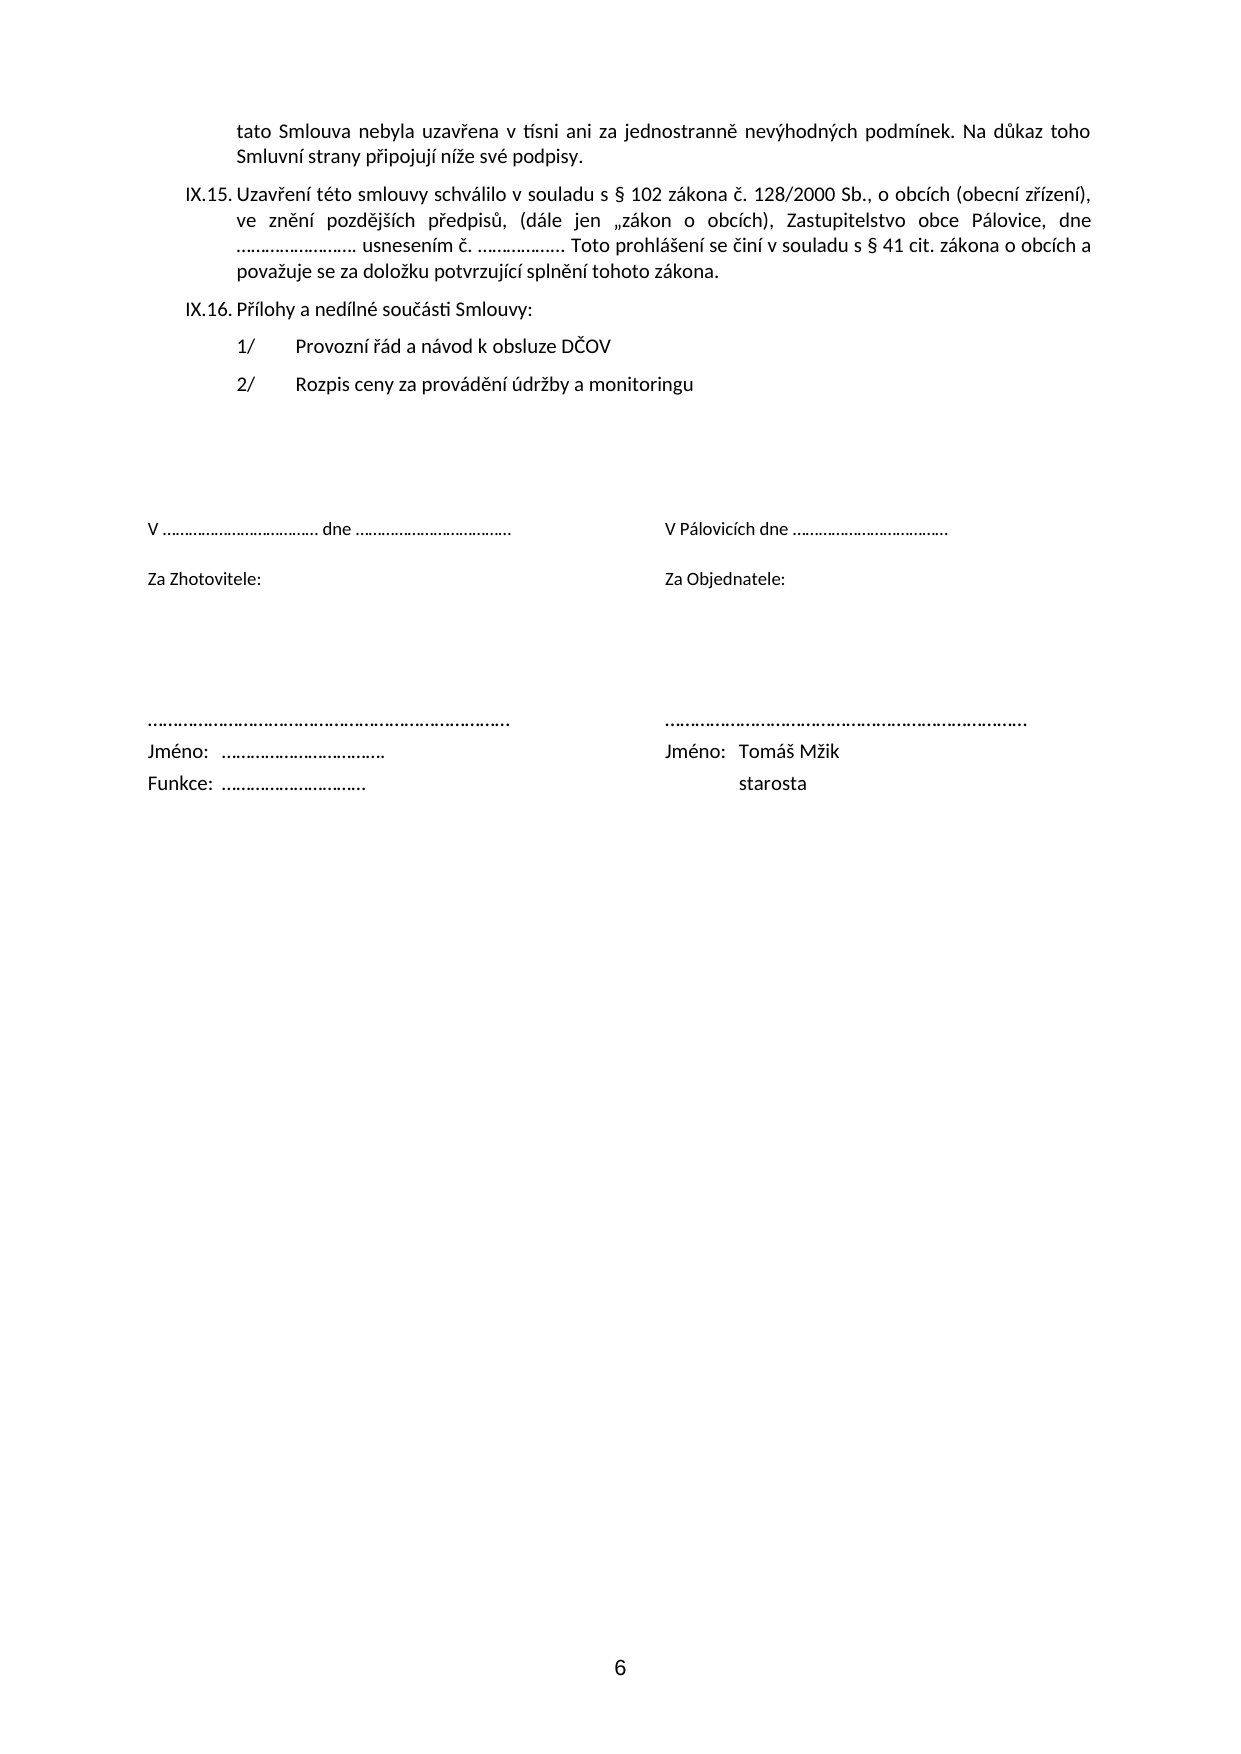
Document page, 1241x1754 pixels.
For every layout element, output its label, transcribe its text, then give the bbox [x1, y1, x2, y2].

list V ……………………………… dne ……………………………… V Pálovicích dne ……………………………… [148, 517, 1092, 540]
text Jméno: ……………………………. Jméno: Tomáš Mžik [148, 738, 1092, 763]
list Za Zhotovitele: Za Objednatele: [148, 567, 1092, 590]
list Přílohy a nedílné součásti Smlouvy: [185, 296, 1092, 321]
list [185, 118, 1092, 169]
list 2/ Rozpis ceny za provádění údržby a monitoringu [236, 372, 1092, 397]
list 1/ Provozní řád a návod k obsluze DČOV [236, 334, 1092, 359]
list Uzavření této smlouvy schválilo v souladu s § 102 zákona č. 128/2000 Sb., o obcích (obecní zřízení), ve znění pozdějších předpisů, (dále jen „zákon o obcích), Zastupitelstvo obce Pálovice, dne ……………………. usnesením č. ……………... Toto prohlášení se činí v souladu s § 41 cit. zákona o obcích a považuje se za doložku potvrzující splnění tohoto zákona. [185, 182, 1092, 283]
text Funkce: ………………………… starosta [148, 770, 1092, 796]
text ……………………………………………………………… ……………………………………………………………… [148, 705, 1092, 731]
